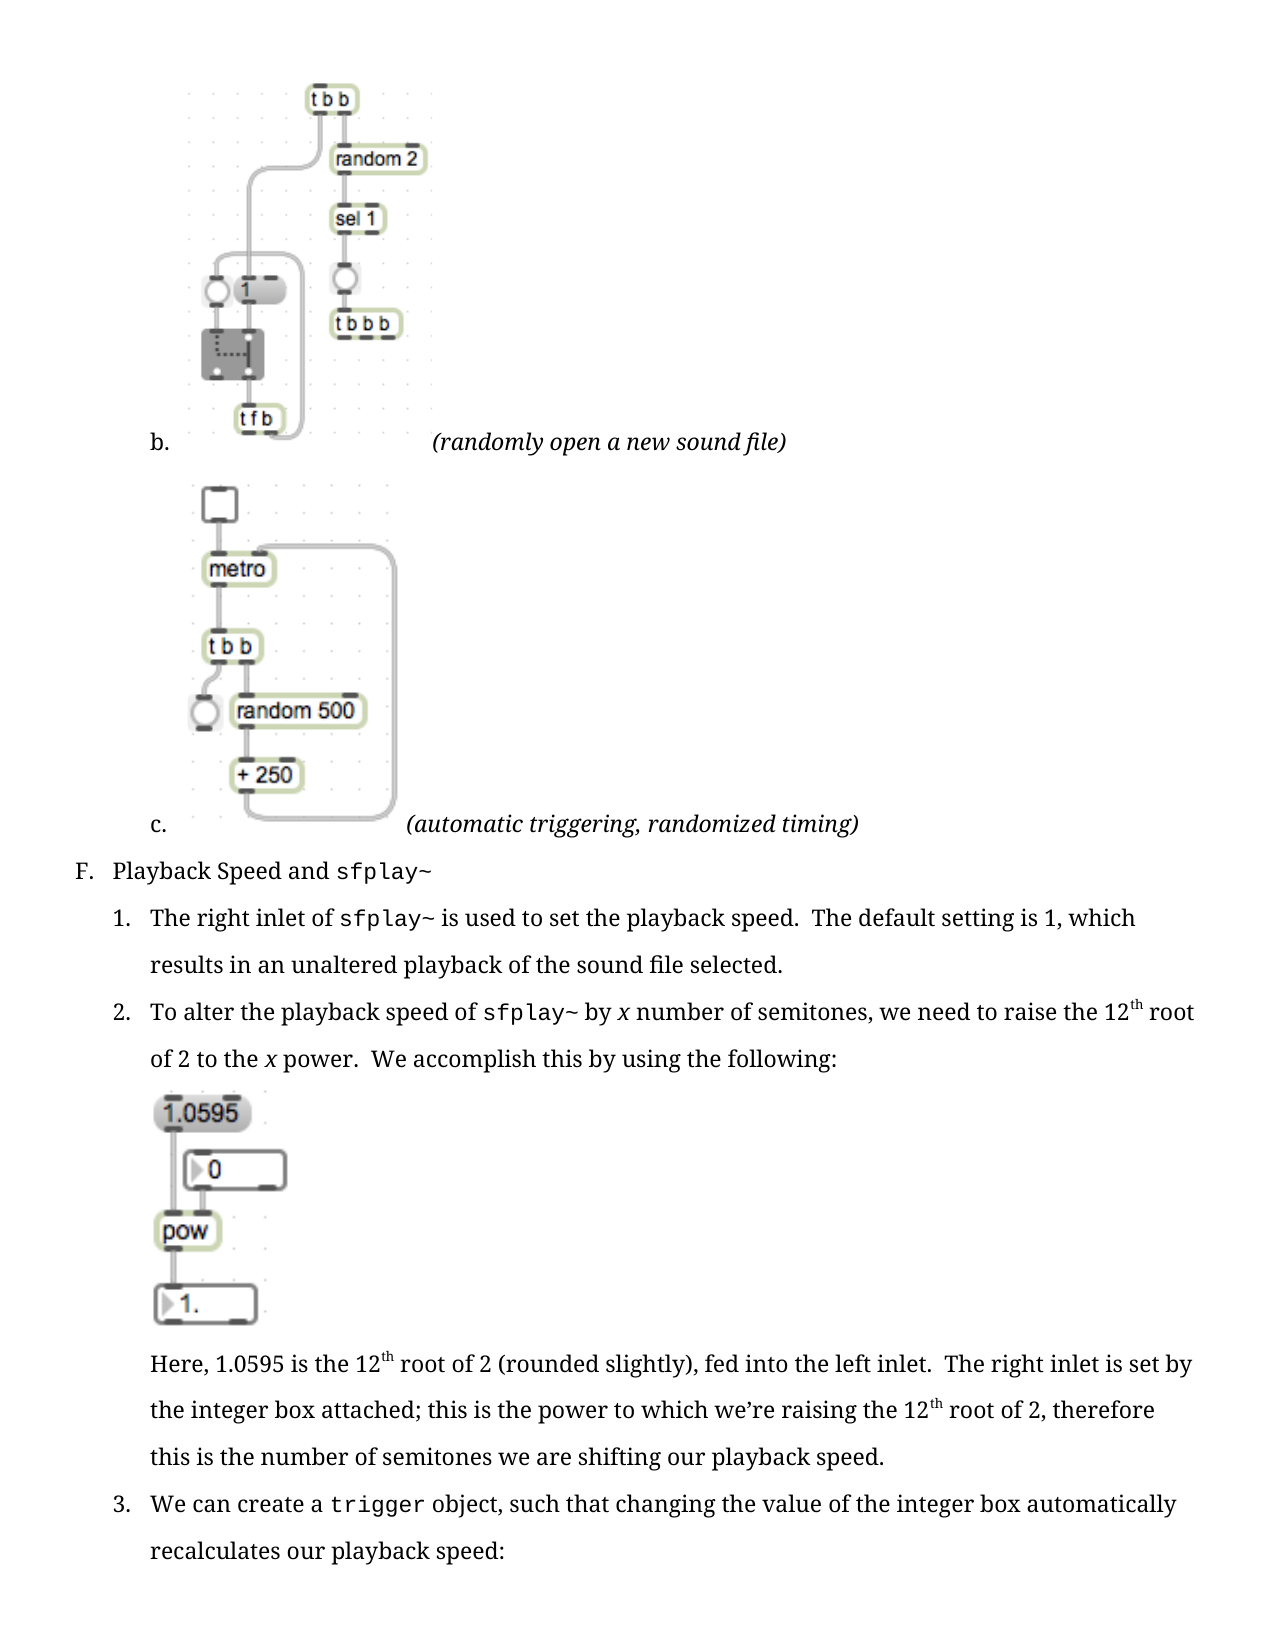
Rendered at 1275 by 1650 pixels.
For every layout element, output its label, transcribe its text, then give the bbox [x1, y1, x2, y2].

list We can create a trigger object, such that changing the value of the integer box automatically recalculates our playback speed: [112, 1488, 1200, 1566]
list To alter the playback speed of sfplay~ by x number of semitones, we need to raise the 12th root of 2 to the x power. We accomplish this by using the following: [112, 996, 1200, 1074]
picture [187, 472, 407, 833]
list Playback Speed and sfplay~ [75, 855, 1200, 886]
list (randomly open a new sound file) [150, 75, 1200, 457]
list The right inlet of sfplay~ is used to set the playback speed. The default setting is 1, which results in an unaltered playback of the sound file selected. [112, 902, 1200, 980]
list (automatic triggering, randomized timing) [150, 472, 1200, 839]
list Here, 1.0595 is the 12th root of 2 (rounded slightly), fed into the left inlet. The right inlet is set by the integer box attached; this is the power to which we’re raising the 12th root of 2, therefore this is the number of semitones we are shifting our playback speed. [150, 1348, 1200, 1473]
picture [150, 1089, 294, 1334]
picture [187, 75, 433, 450]
